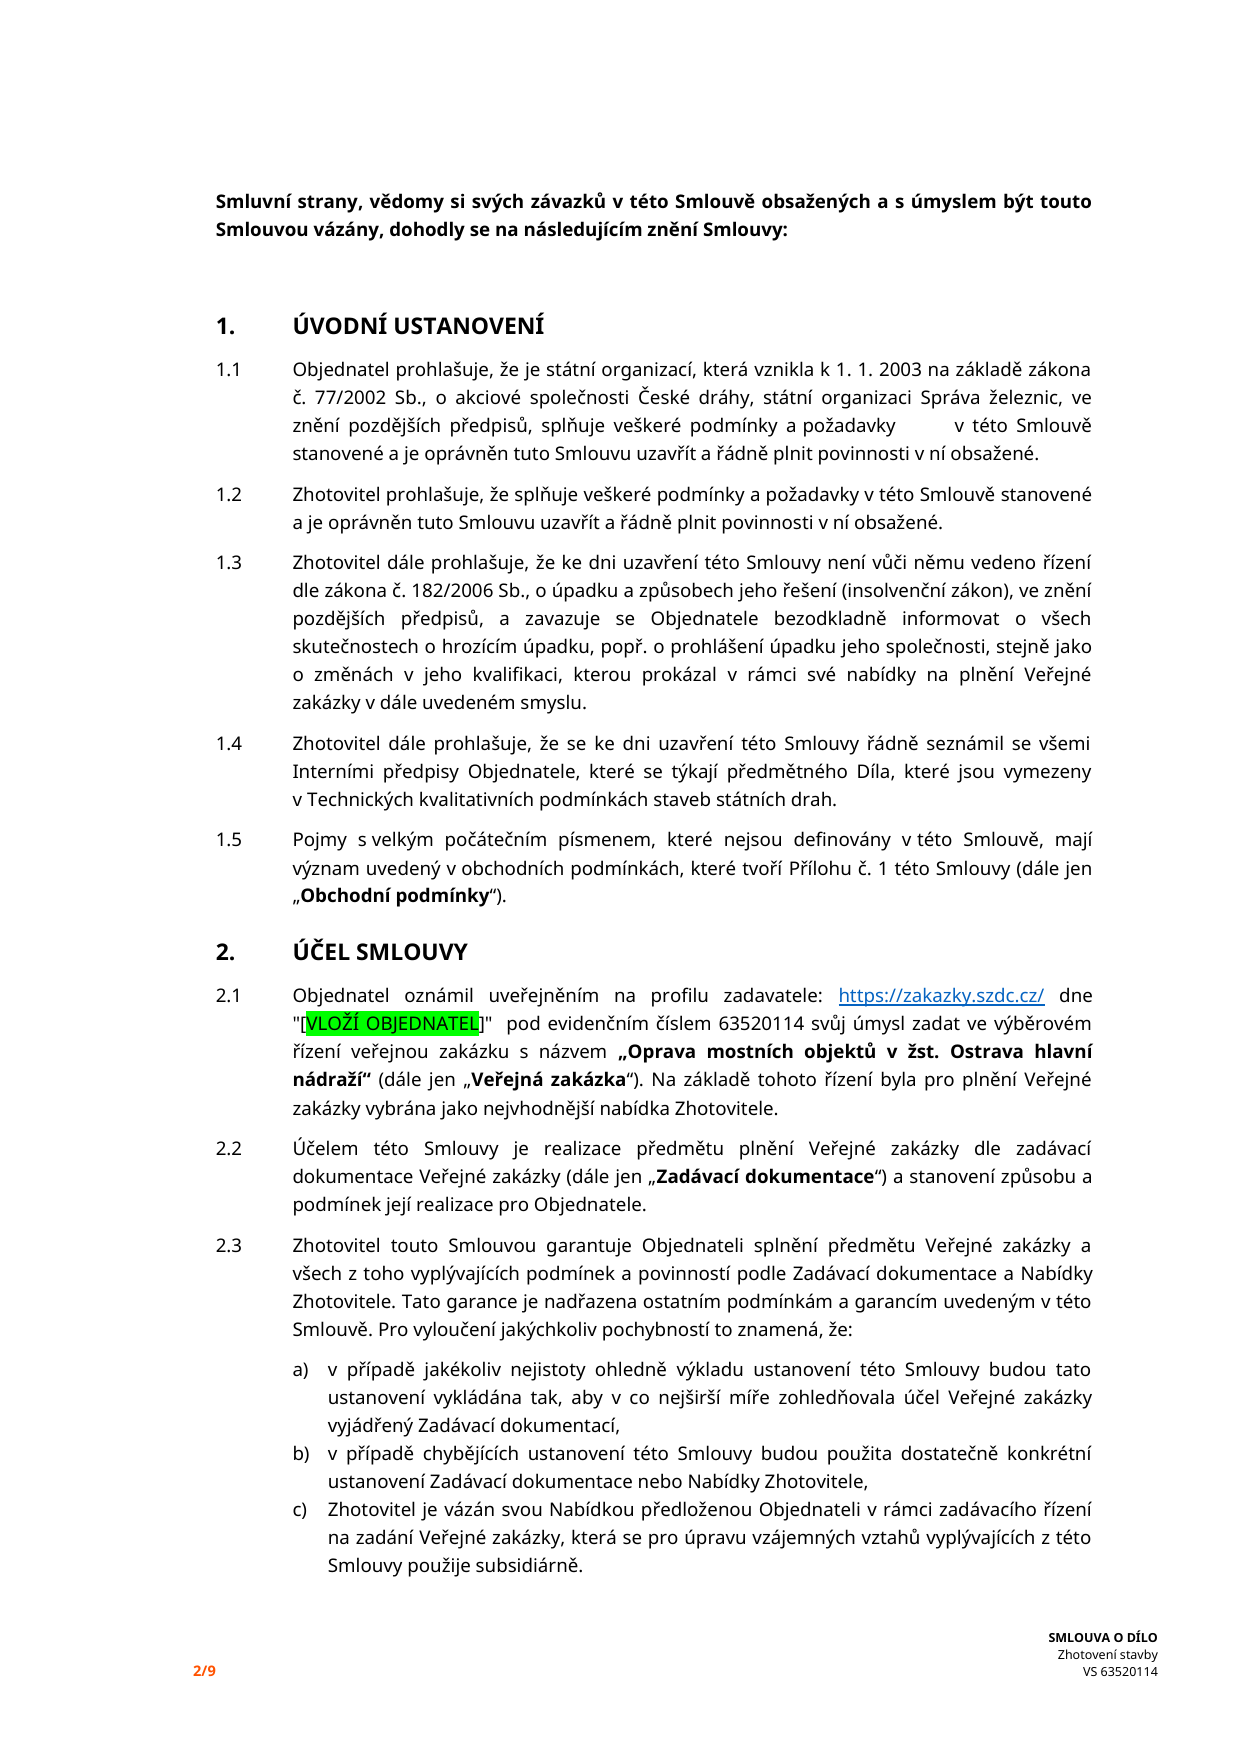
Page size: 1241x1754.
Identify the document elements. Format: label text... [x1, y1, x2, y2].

text Pojmy s velkým počátečním písmenem, které nejsou definovány v této Smlouvě, mají význam uvedený v obchodních podmínkách, které tvoří Přílohu č. 1 této Smlouvy (dále jen „Obchodní podmínky“). [216, 827, 1093, 908]
text Zhotovitel prohlašuje, že splňuje veškeré podmínky a požadavky v této Smlouvě stanovené a je oprávněn tuto Smlouvu uzavřít a řádně plnit povinnosti v ní obsažené. [216, 481, 1093, 534]
text Zhotovitel dále prohlašuje, že se ke dni uzavření této Smlouvy řádně seznámil se všemi Interními předpisy Objednatele, které se týkají předmětného Díla, které jsou vymezeny v Technických kvalitativních podmínkách staveb státních drah. [216, 730, 1093, 812]
text v případě jakékoliv nejistoty ohledně výkladu ustanovení této Smlouvy budou tato ustanovení vykládána tak, aby v co nejširší míře zohledňovala účel Veřejné zakázky vyjádřený Zadávací dokumentací, [292, 1356, 1093, 1438]
text ÚVODNÍ USTANOVENÍ [216, 309, 1093, 341]
text Zhotovitel touto Smlouvou garantuje Objednateli splnění předmětu Veřejné zakázky a všech z toho vyplývajících podmínek a povinností podle Zadávací dokumentace a Nabídky Zhotovitele. Tato garance je nadřazena ostatním podmínkám a garancím uvedeným v této Smlouvě. Pro vyloučení jakýchkoliv pochybností to znamená, že: [216, 1232, 1093, 1341]
text Smluvní strany, vědomy si svých závazků v této Smlouvě obsažených a s úmyslem být touto Smlouvou vázány, dohodly se na následujícím znění Smlouvy: [216, 188, 1093, 242]
text v případě chybějících ustanovení této Smlouvy budou použita dostatečně konkrétní ustanovení Zadávací dokumentace nebo Nabídky Zhotovitele, [292, 1441, 1093, 1494]
text Zhotovitel dále prohlašuje, že ke dni uzavření této Smlouvy není vůči němu vedeno řízení dle zákona č. 182/2006 Sb., o úpadku a způsobech jeho řešení (insolvenční zákon), ve znění pozdějších předpisů, a zavazuje se Objednatele bezodkladně informovat o všech skutečnostech o hrozícím úpadku, popř. o prohlášení úpadku jeho společnosti, stejně jako o změnách v jeho kvalifikaci, kterou prokázal v rámci své nabídky na plnění Veřejné zakázky v dále uvedeném smyslu. [216, 549, 1093, 715]
text ÚČEL SMLOUVY [216, 936, 1093, 967]
text Zhotovitel je vázán svou Nabídkou předloženou Objednateli v rámci zadávacího řízení na zadání Veřejné zakázky, která se pro úpravu vzájemných vztahů vyplývajících z této Smlouvy použije subsidiárně. [292, 1497, 1093, 1578]
text Objednatel oznámil uveřejněním na profilu zadavatele: https://zakazky.szdc.cz/ dne "[VLOŽÍ OBJEDNATEL]" pod evidenčním číslem 63520114 svůj úmysl zadat ve výběrovém řízení veřejnou zakázku s názvem „Oprava mostních objektů v žst. Ostrava hlavní nádraží“ (dále jen „Veřejná zakázka“). Na základě tohoto řízení byla pro plnění Veřejné zakázky vybrána jako nejvhodnější nabídka Zhotovitele. [216, 983, 1093, 1120]
text Účelem této Smlouvy je realizace předmětu plnění Veřejné zakázky dle zadávací dokumentace Veřejné zakázky (dále jen „Zadávací dokumentace“) a stanovení způsobu a podmínek její realizace pro Objednatele. [216, 1135, 1093, 1217]
text Objednatel prohlašuje, že je státní organizací, která vznikla k 1. 1. 2003 na základě zákona č. 77/2002 Sb., o akciové společnosti České dráhy, státní organizaci Správa železnic, ve znění pozdějších předpisů, splňuje veškeré podmínky a požadavky v této Smlouvě stanovené a je oprávněn tuto Smlouvu uzavřít a řádně plnit povinnosti v ní obsažené. [216, 356, 1093, 466]
